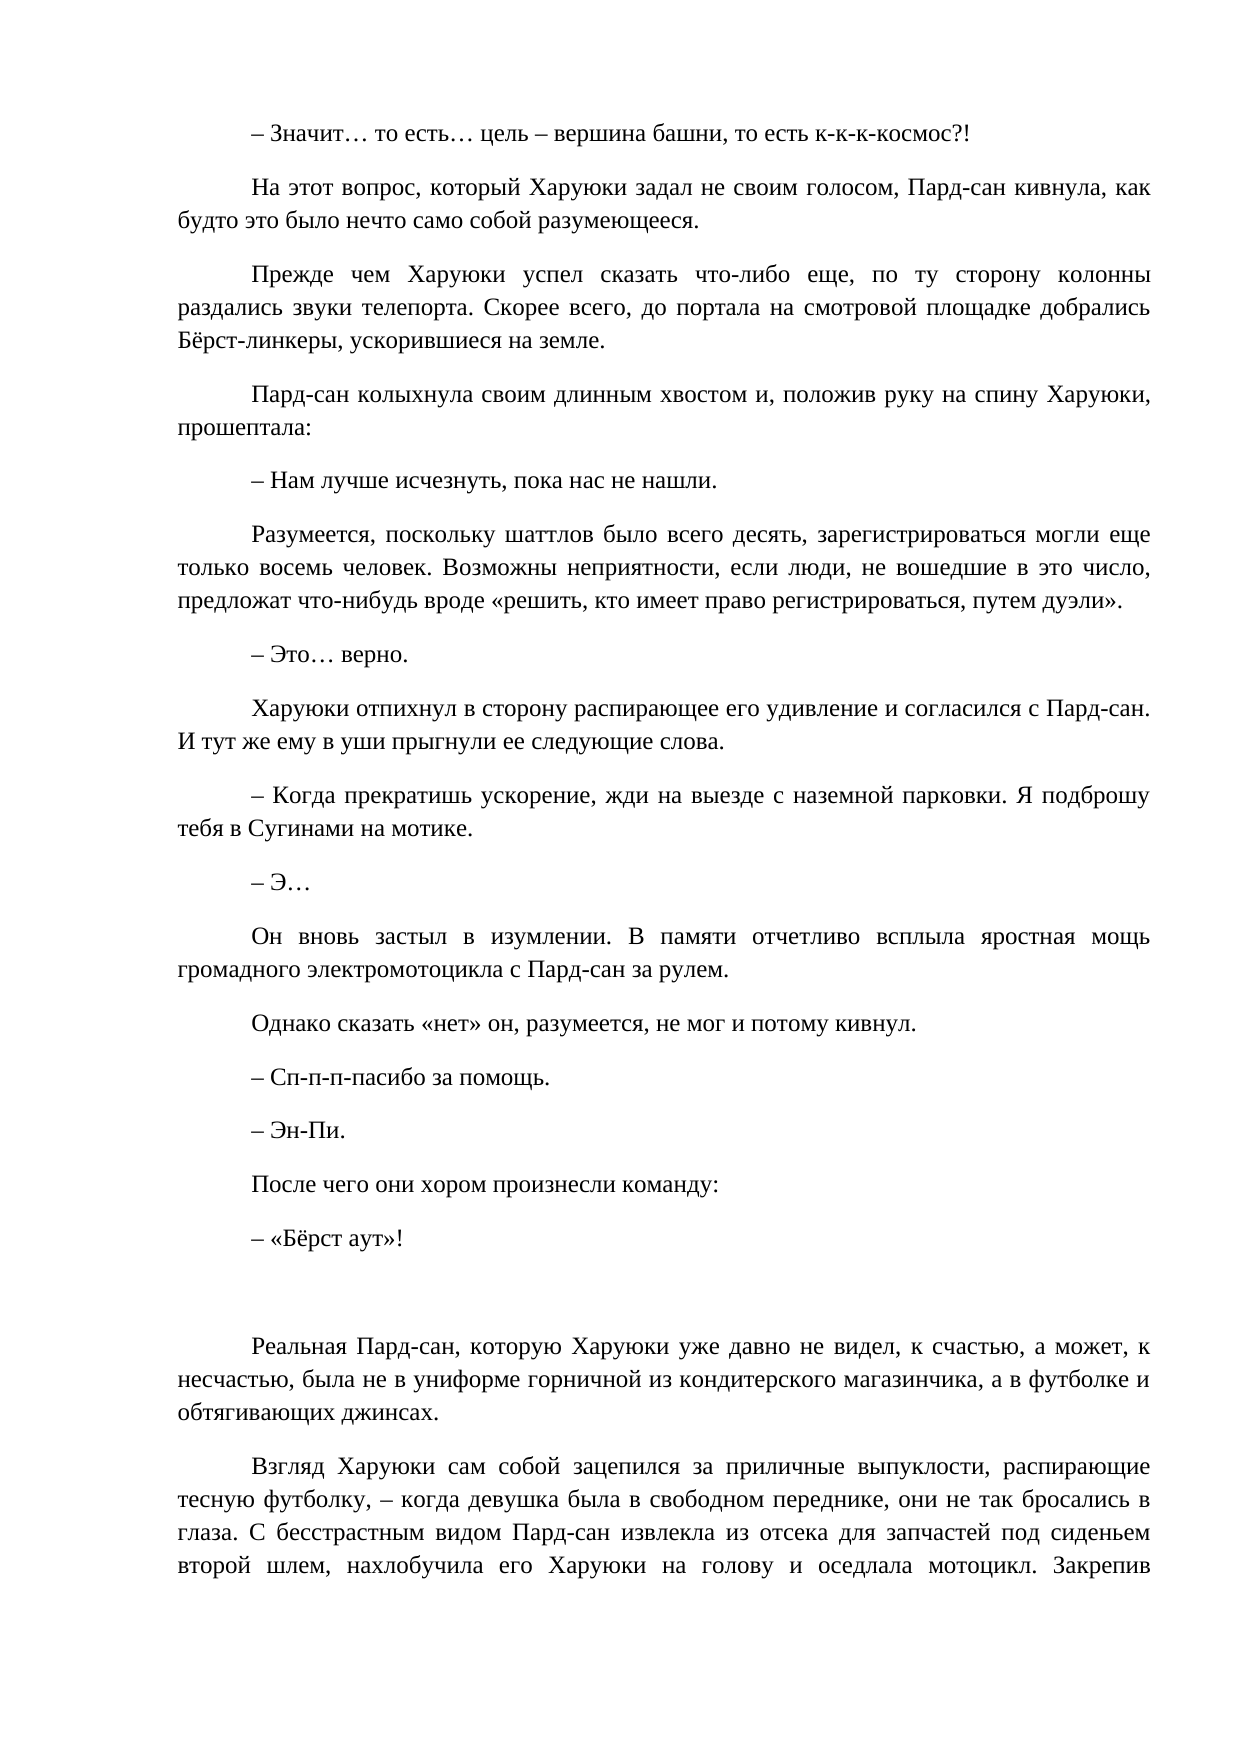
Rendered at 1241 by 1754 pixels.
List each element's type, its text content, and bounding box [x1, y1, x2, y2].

text – Нам лучше исчезнуть, пока нас не нашли. [177, 466, 1152, 494]
text Однако сказать «нет» он, разумеется, не мог и потому кивнул. [177, 1008, 1152, 1036]
text – Когда прекратишь ускорение, жди на выезде с наземной парковки. Я подброшу тебя в Сугинами на мотике. [177, 780, 1152, 842]
text Прежде чем Харуюки успел сказать что-либо еще, по ту сторону колонны раздались звуки телепорта. Скорее всего, до портала на смотровой площадке добрались Бёрст-линкеры, ускорившиеся на земле. [177, 259, 1152, 354]
text Пард-сан колыхнула своим длинным хвостом и, положив руку на спину Харуюки, прошептала: [177, 379, 1152, 441]
text После чего они хором произнесли команду: [177, 1169, 1152, 1198]
text – «Бёрст аут»! [177, 1223, 1152, 1252]
text – Значит… то есть… цель – вершина башни, то есть к-к-к-космос?! [177, 118, 1152, 147]
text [177, 1451, 1152, 1578]
text Реальная Пард-сан, которую Харуюки уже давно не видел, к счастью, а может, к несчастью, была не в униформе горничной из кондитерского магазинчика, а в футболке и обтягивающих джинсах. [177, 1331, 1152, 1426]
text – Эн-Пи. [177, 1115, 1152, 1144]
text – Сп-п-п-пасибо за помощь. [177, 1062, 1152, 1090]
text Он вновь застыл в изумлении. В памяти отчетливо всплыла яростная мощь громадного электромотоцикла с Пард-сан за рулем. [177, 921, 1152, 983]
text – Это… верно. [177, 639, 1152, 668]
text На этот вопрос, который Харуюки задал не своим голосом, Пард-сан кивнула, как будто это было нечто само собой разумеющееся. [177, 172, 1152, 234]
text – Э… [177, 867, 1152, 896]
text Разумеется, поскольку шаттлов было всего десять, зарегистрироваться могли еще только восемь человек. Возможны неприятности, если люди, не вошедшие в это число, предложат что-нибудь вроде «решить, кто имеет право регистрироваться, путем дуэли». [177, 519, 1152, 614]
text Харуюки отпихнул в сторону распирающее его удивление и согласился с Пард-сан. И тут же ему в уши прыгнули ее следующие слова. [177, 693, 1152, 755]
